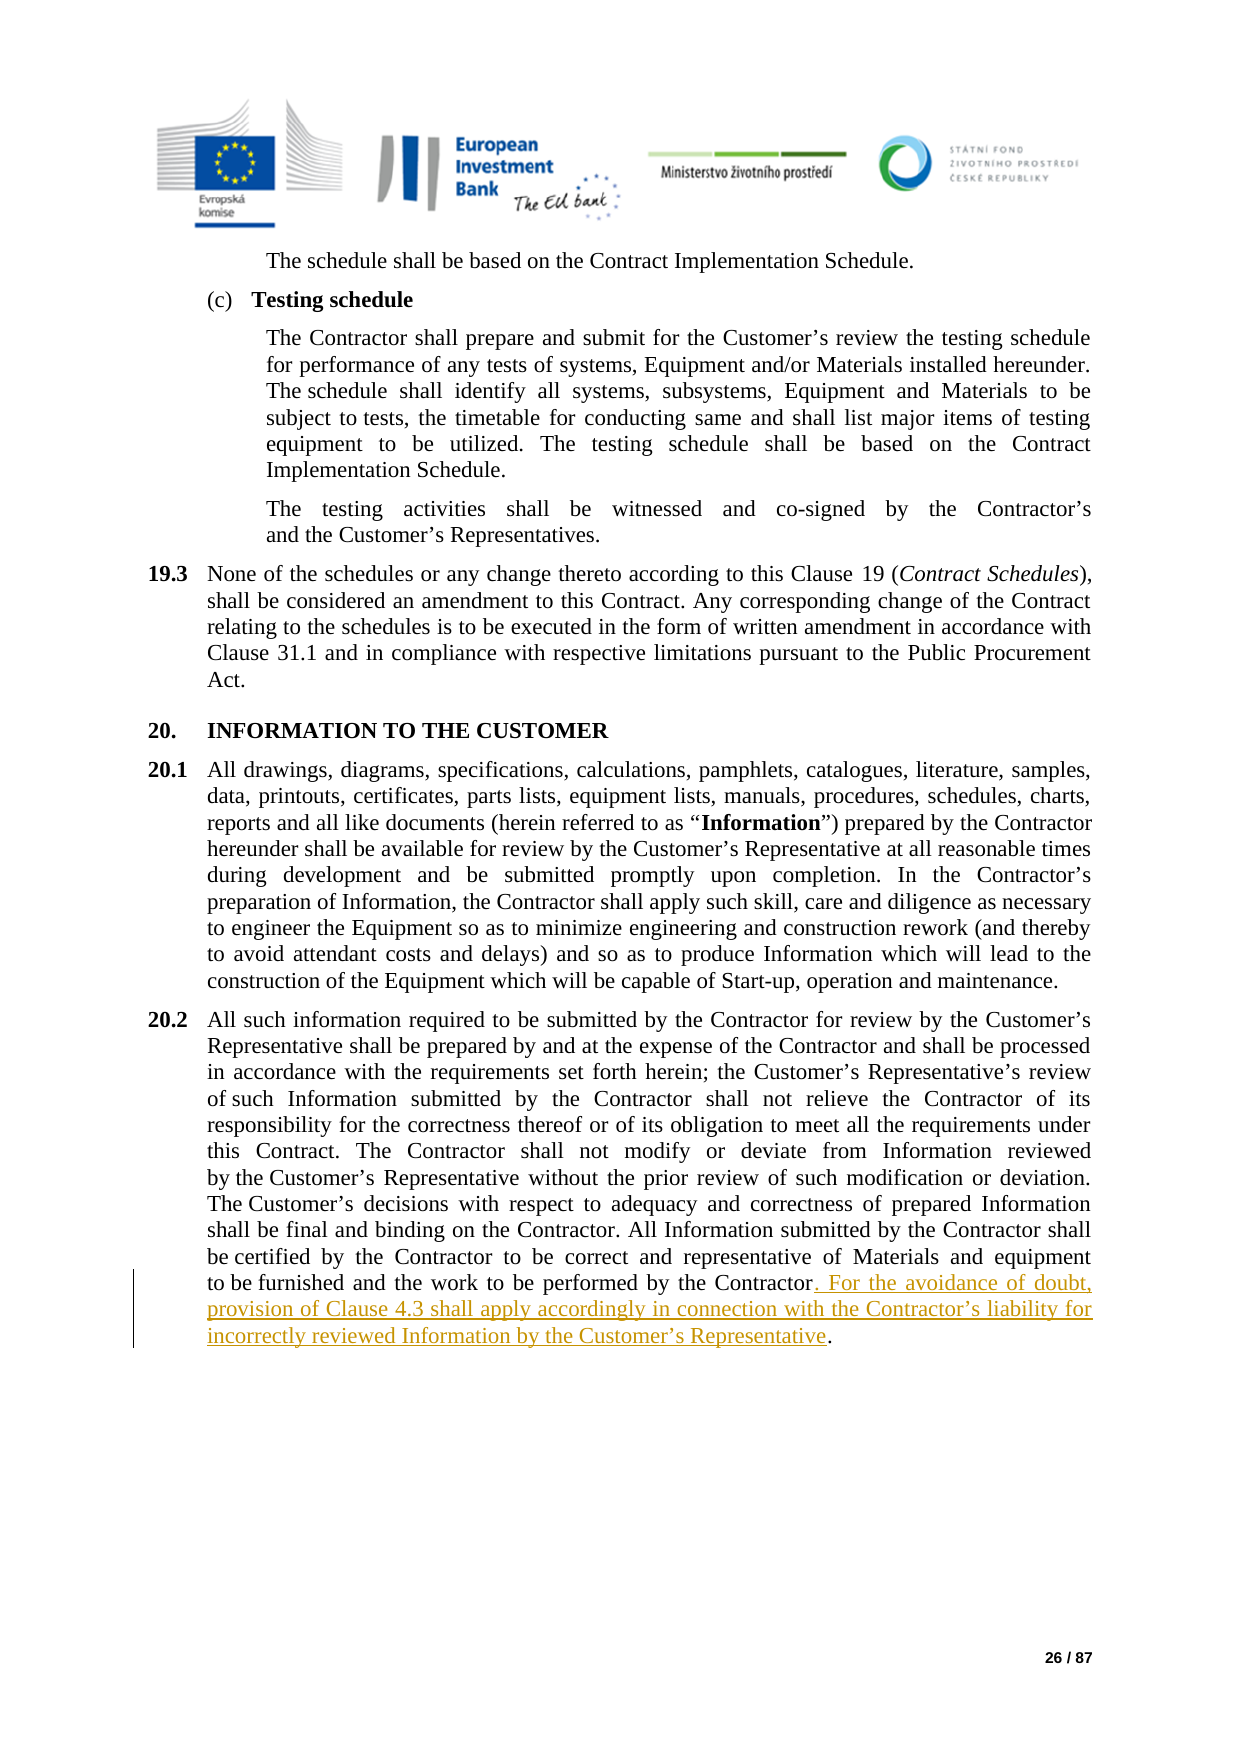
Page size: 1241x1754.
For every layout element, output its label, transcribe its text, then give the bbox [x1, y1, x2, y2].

text INFORMATION TO THE CUSTOMER [148, 717, 1092, 743]
text The schedule shall be based on the Contract Implementation Schedule. [266, 247, 1092, 273]
text None of the schedules or any change thereto according to this Clause 19 (Contract Schedules), shall be considered an amendment to this Contract. Any corresponding change of the Contract relating to the schedules is to be executed in the form of written amendment in accordance with Clause 31.1 and in compliance with respective limitations pursuant to the Public Procurement Act. [148, 560, 1092, 692]
text All drawings, diagrams, specifications, calculations, pamphlets, catalogues, literature, samples, data, printouts, certificates, parts lists, equipment lists, manuals, procedures, schedules, charts, reports and all like documents (herein referred to as “Information”) prepared by the Contractor hereunder shall be available for review by the Customer’s Representative at all reasonable times during development and be submitted promptly upon completion. In the Contractor’s preparation of Information, the Contractor shall apply such skill, care and diligence as necessary to engineer the Equipment so as to minimize engineering and construction rework (and thereby to avoid attendant costs and delays) and so as to produce Information which will lead to the construction of the Equipment which will be capable of Start-up, operation and maintenance. [148, 756, 1092, 993]
text The testing activities shall be witnessed and co-signed by the Contractor’s and the Customer’s Representatives. [266, 495, 1092, 548]
text The Contractor shall prepare and submit for the Customer’s review the testing schedule for performance of any tests of systems, Equipment and/or Materials installed hereunder. The schedule shall identify all systems, subsystems, Equipment and Materials to be subject to tests, the timetable for conducting same and shall list major items of testing equipment to be utilized. The testing schedule shall be based on the Contract Implementation Schedule. [266, 324, 1092, 483]
text All such information required to be submitted by the Contractor for review by the Customer’s Representative shall be prepared by and at the expense of the Contractor and shall be processed in accordance with the requirements set forth herein; the Customer’s Representative’s review of such Information submitted by the Contractor shall not relieve the Contractor of its responsibility for the correctness thereof or of its obligation to meet all the requirements under this Contract. The Contractor shall not modify or deviate from Information reviewed by the Customer’s Representative without the prior review of such modification or deviation. The Customer’s decisions with respect to adequacy and correctness of prepared Information shall be final and binding on the Contractor. All Information submitted by the Contractor shall be certified by the Contractor to be correct and representative of Materials and equipment to be furnished and the work to be performed by the Contractor4.3. [148, 1006, 1092, 1348]
picture [147, 87, 1093, 235]
text Testing schedule [207, 286, 1092, 312]
